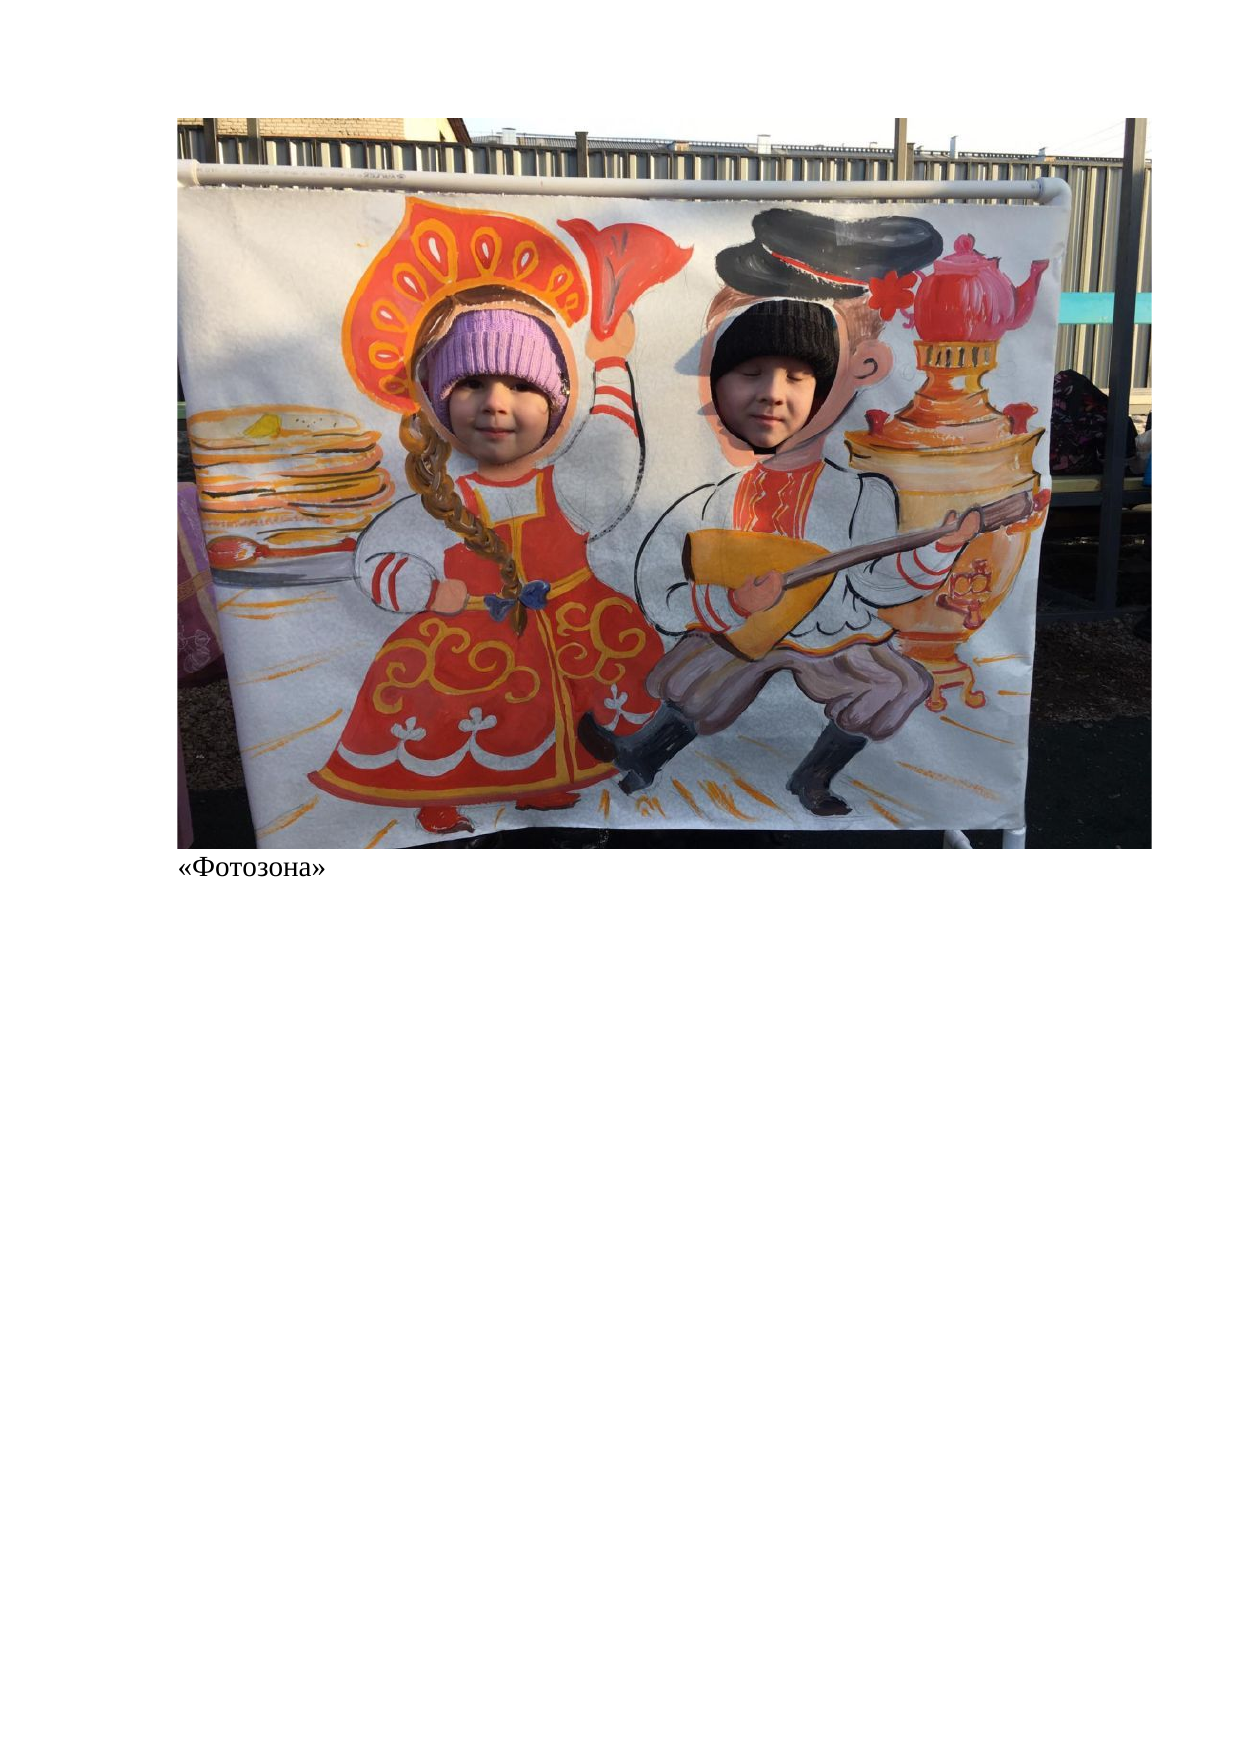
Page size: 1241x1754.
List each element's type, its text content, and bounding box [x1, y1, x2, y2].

picture [177, 118, 1152, 849]
text «Фотозона» [177, 849, 1152, 882]
